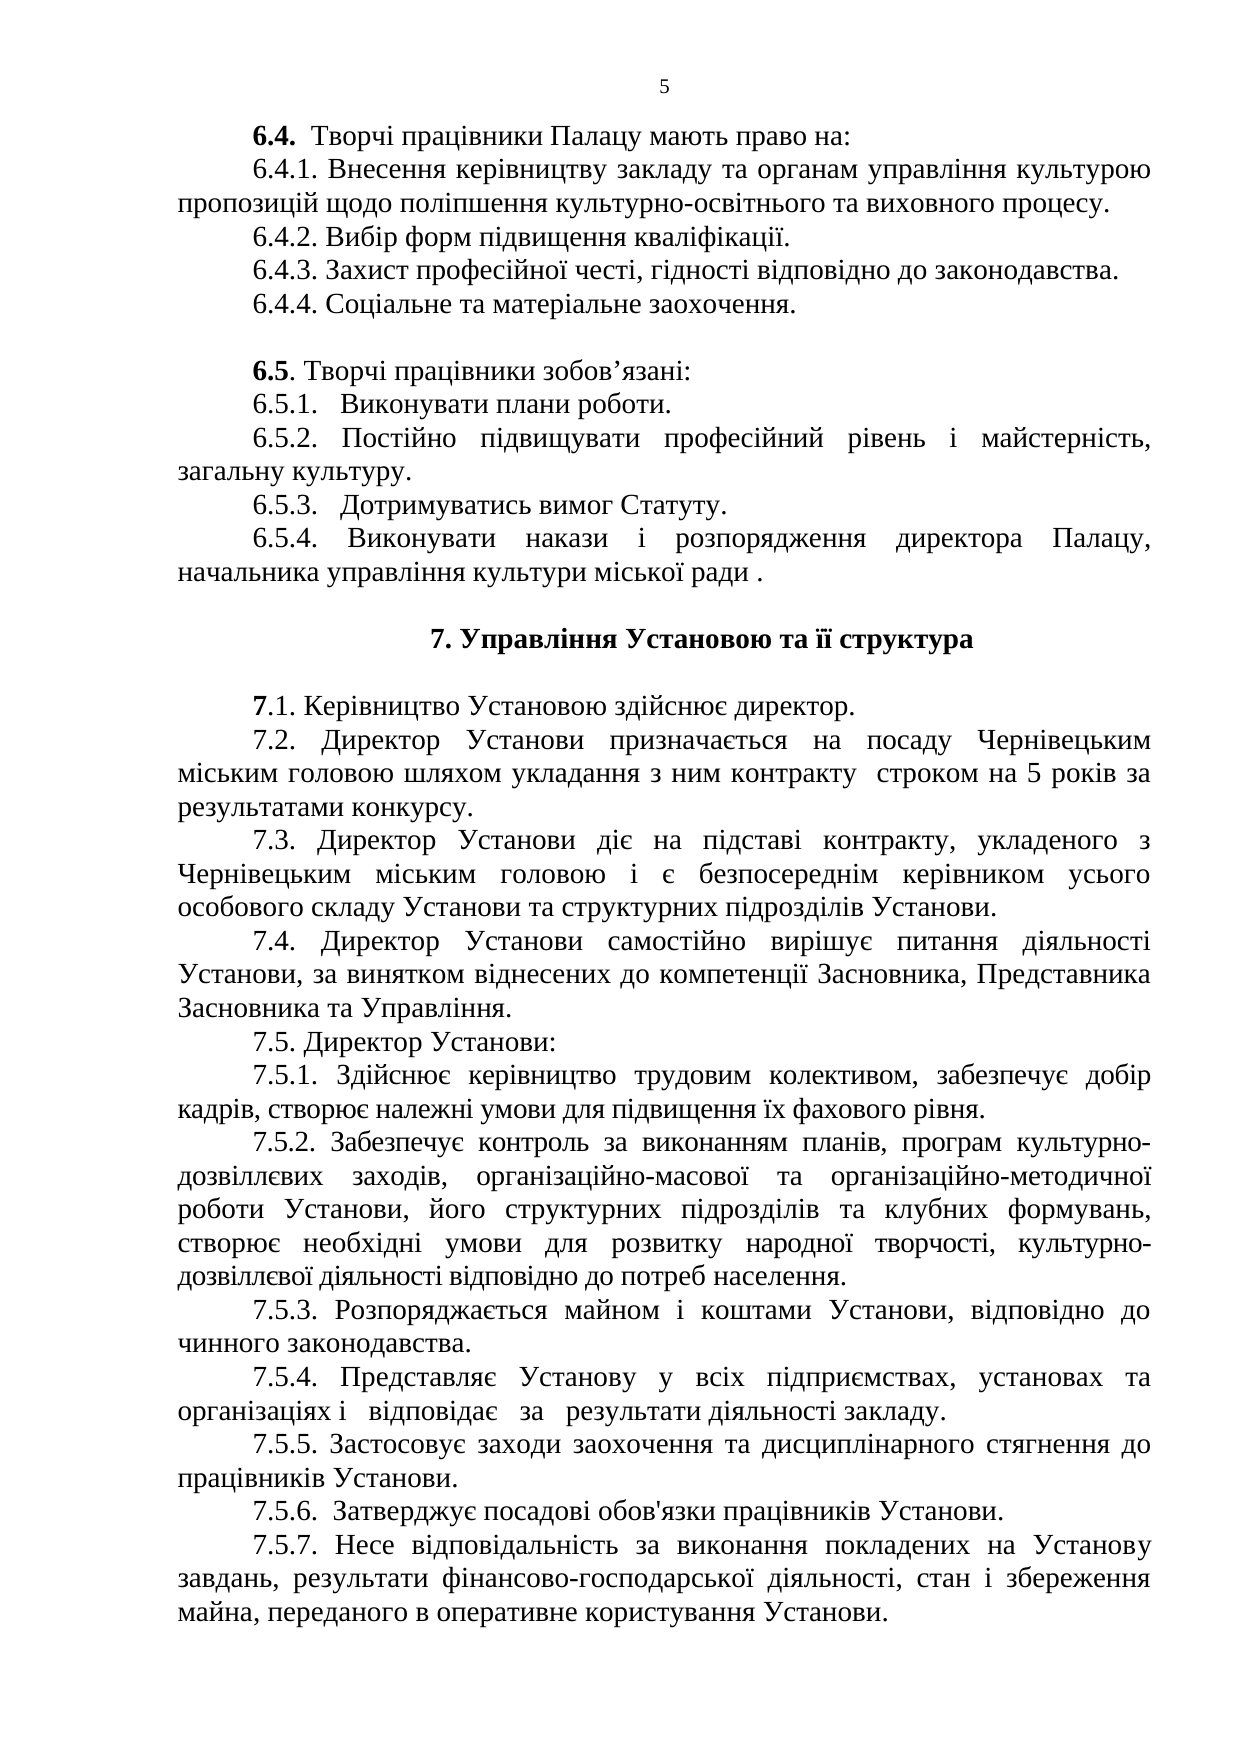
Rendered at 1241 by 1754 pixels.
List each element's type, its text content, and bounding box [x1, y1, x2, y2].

text 7. Управління Установою та її структура [177, 621, 1152, 655]
text 6.5. Творчі працівники зобов’язані: [177, 353, 1152, 386]
text 7.4. Директор Установи самостійно вирішує питання діяльності Установи, за винятком віднесених до компетенції Засновника, Представника Засновника та Управління. [177, 923, 1152, 1024]
text 6.4. Творчі працівники Палацу мають право на: [177, 118, 1152, 152]
text 6.4.4. Соціальне та матеріальне заохочення. [177, 286, 1152, 319]
text 6.4.2. Вибір форм підвищення кваліфікації. [177, 219, 1152, 252]
text 6.4.3. Захист професійної честі, гідності відповідно до законодавства. [177, 252, 1152, 286]
text 7.5.4. Представляє Установу у всіх підприємствах, установах та організаціях і відповідає за результати діяльності закладу. [177, 1359, 1152, 1426]
text 7.5. Директор Установи: [177, 1024, 1152, 1057]
text 6.5.4. Виконувати накази і розпорядження директора Палацу, начальника управління культури міської ради . [177, 521, 1152, 588]
text 7.5.2. Забезпечує контроль за виконанням планів, програм культурно-дозвіллєвих заходів, організаційно-масової та організаційно-методичної роботи Установи, його структурних підрозділів та клубних формувань, створює необхідні умови для розвитку народної творчості, культурно-дозвіллєвої діяльності відповідно до потреб населення. [177, 1124, 1152, 1292]
text 7.3. Директор Установи діє на підставі контракту, укладеного з Чернівецьким міським головою і є безпосереднім керівником усього особового складу Установи та структурних підрозділів Установи. [177, 822, 1152, 923]
text 6.5.2. Постійно підвищувати професійний рівень і майстерність, загальну культуру. [177, 420, 1152, 487]
text 7.1. Керівництво Установою здійснює директор. [177, 688, 1152, 722]
text 6.5.3. Дотримуватись вимог Статуту. [177, 487, 1152, 521]
text 7.5.5. Застосовує заходи заохочення та дисциплінарного стягнення до працівників Установи. [177, 1426, 1152, 1493]
text 6.4.1. Внесення керівництву закладу та органам управління культурою пропозицій щодо поліпшення культурно-освітнього та виховного процесу. [177, 152, 1152, 219]
text 7.5.3. Розпоряджається майном і коштами Установи, відповідно до чинного законодавства. [177, 1292, 1152, 1359]
text 6.5.1. Виконувати плани роботи. [177, 386, 1152, 420]
text 7.5.1. Здійснює керівництво трудовим колективом, забезпечує добір кадрів, створює належні умови для підвищення їх фахового рівня. [177, 1057, 1152, 1124]
text 7.5.6. Затверджує посадові обов'язки працівників Установи. [177, 1493, 1152, 1527]
text 7.2. Директор Установи призначається на посаду Чернівецьким міським головою шляхом укладання з ним контракту строком на 5 років за результатами конкурсу. [177, 722, 1152, 822]
